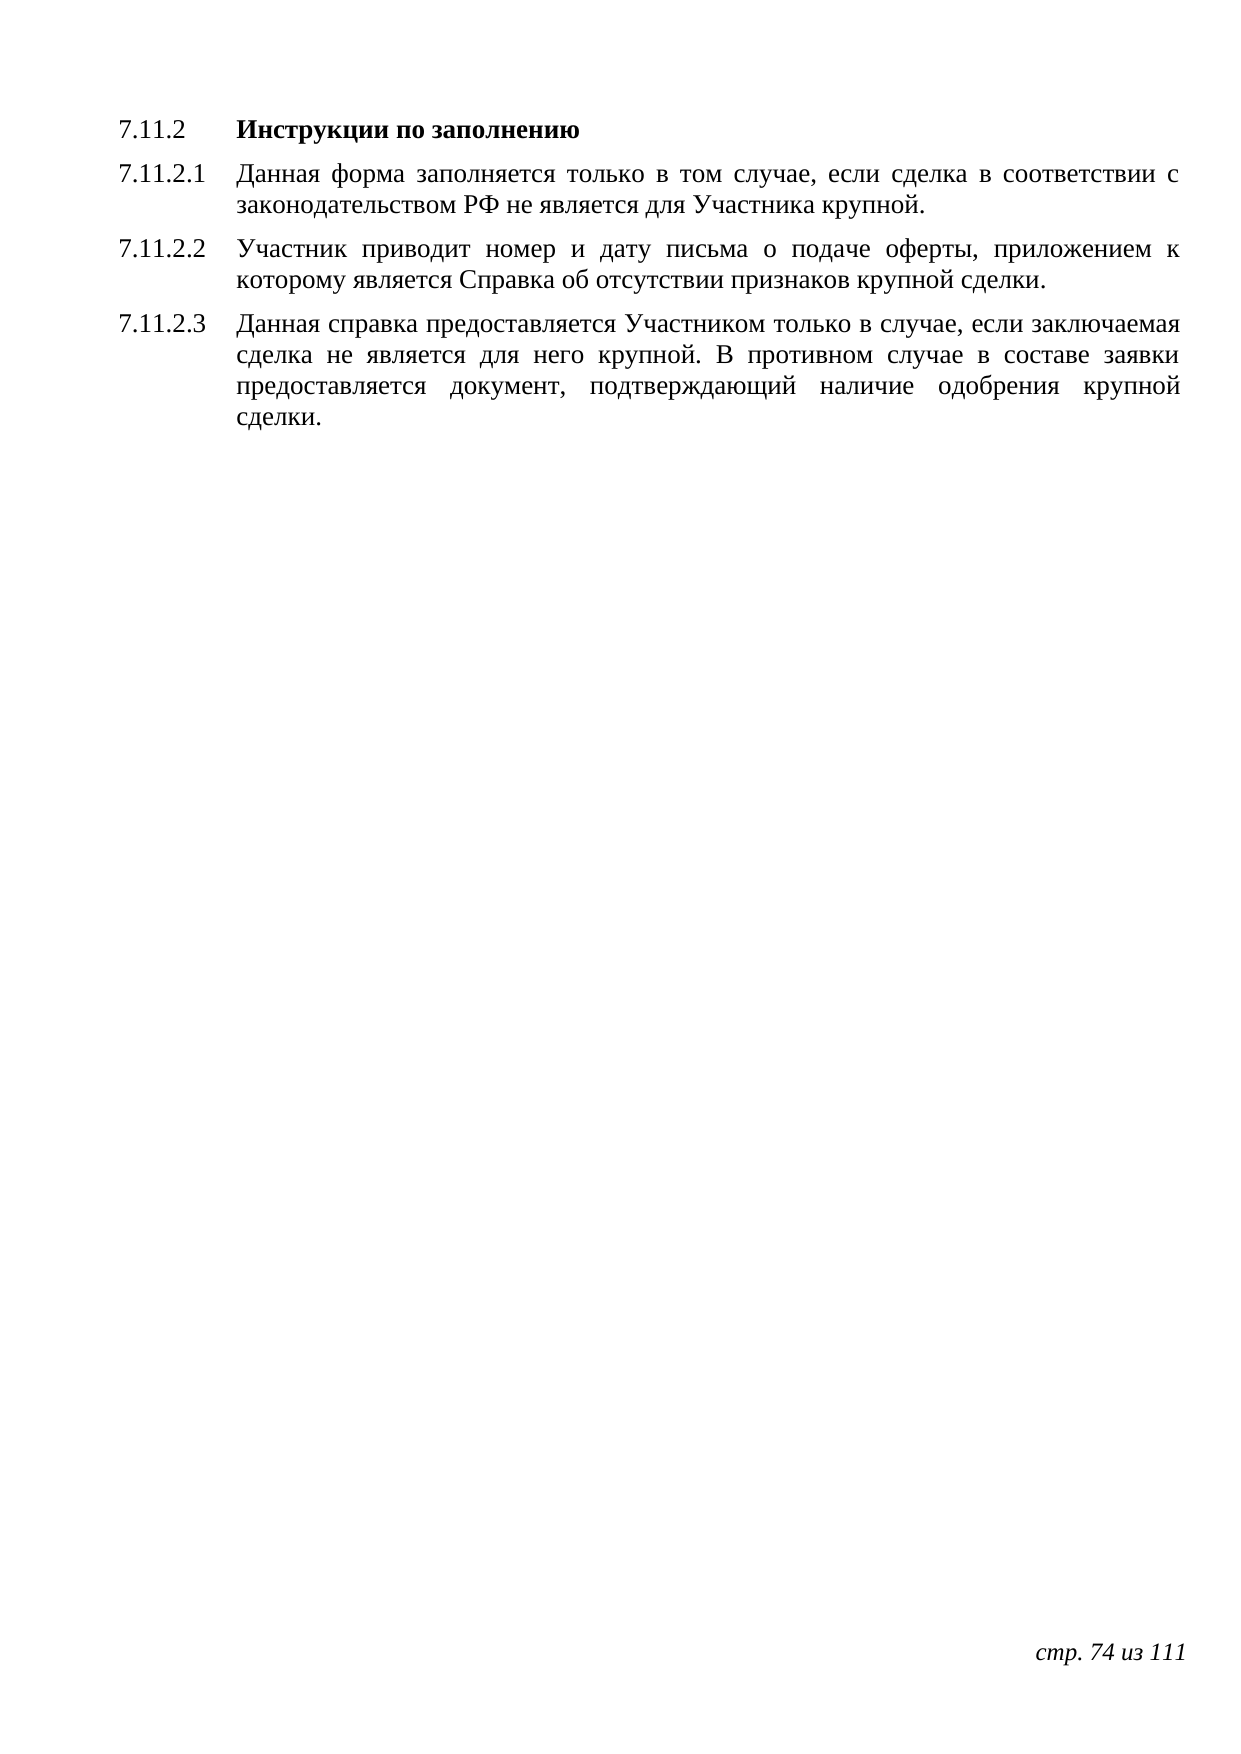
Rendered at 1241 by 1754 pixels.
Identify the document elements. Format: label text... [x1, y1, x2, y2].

list Участник приводит номер и дату письма о подаче оферты, приложением к которому является Справка об отсутствии признаков крупной сделки. [118, 232, 1181, 294]
list Данная справка предоставляется Участником только в случае, если заключаемая сделка не является для него крупной. В противном случае в составе заявки предоставляется документ, подтверждающий наличие одобрения крупной сделки. [118, 307, 1181, 431]
list Данная форма заполняется только в том случае, если сделка в соответствии с законодательством РФ не является для Участника крупной. [118, 157, 1181, 219]
list Инструкции по заполнению [118, 114, 1181, 145]
